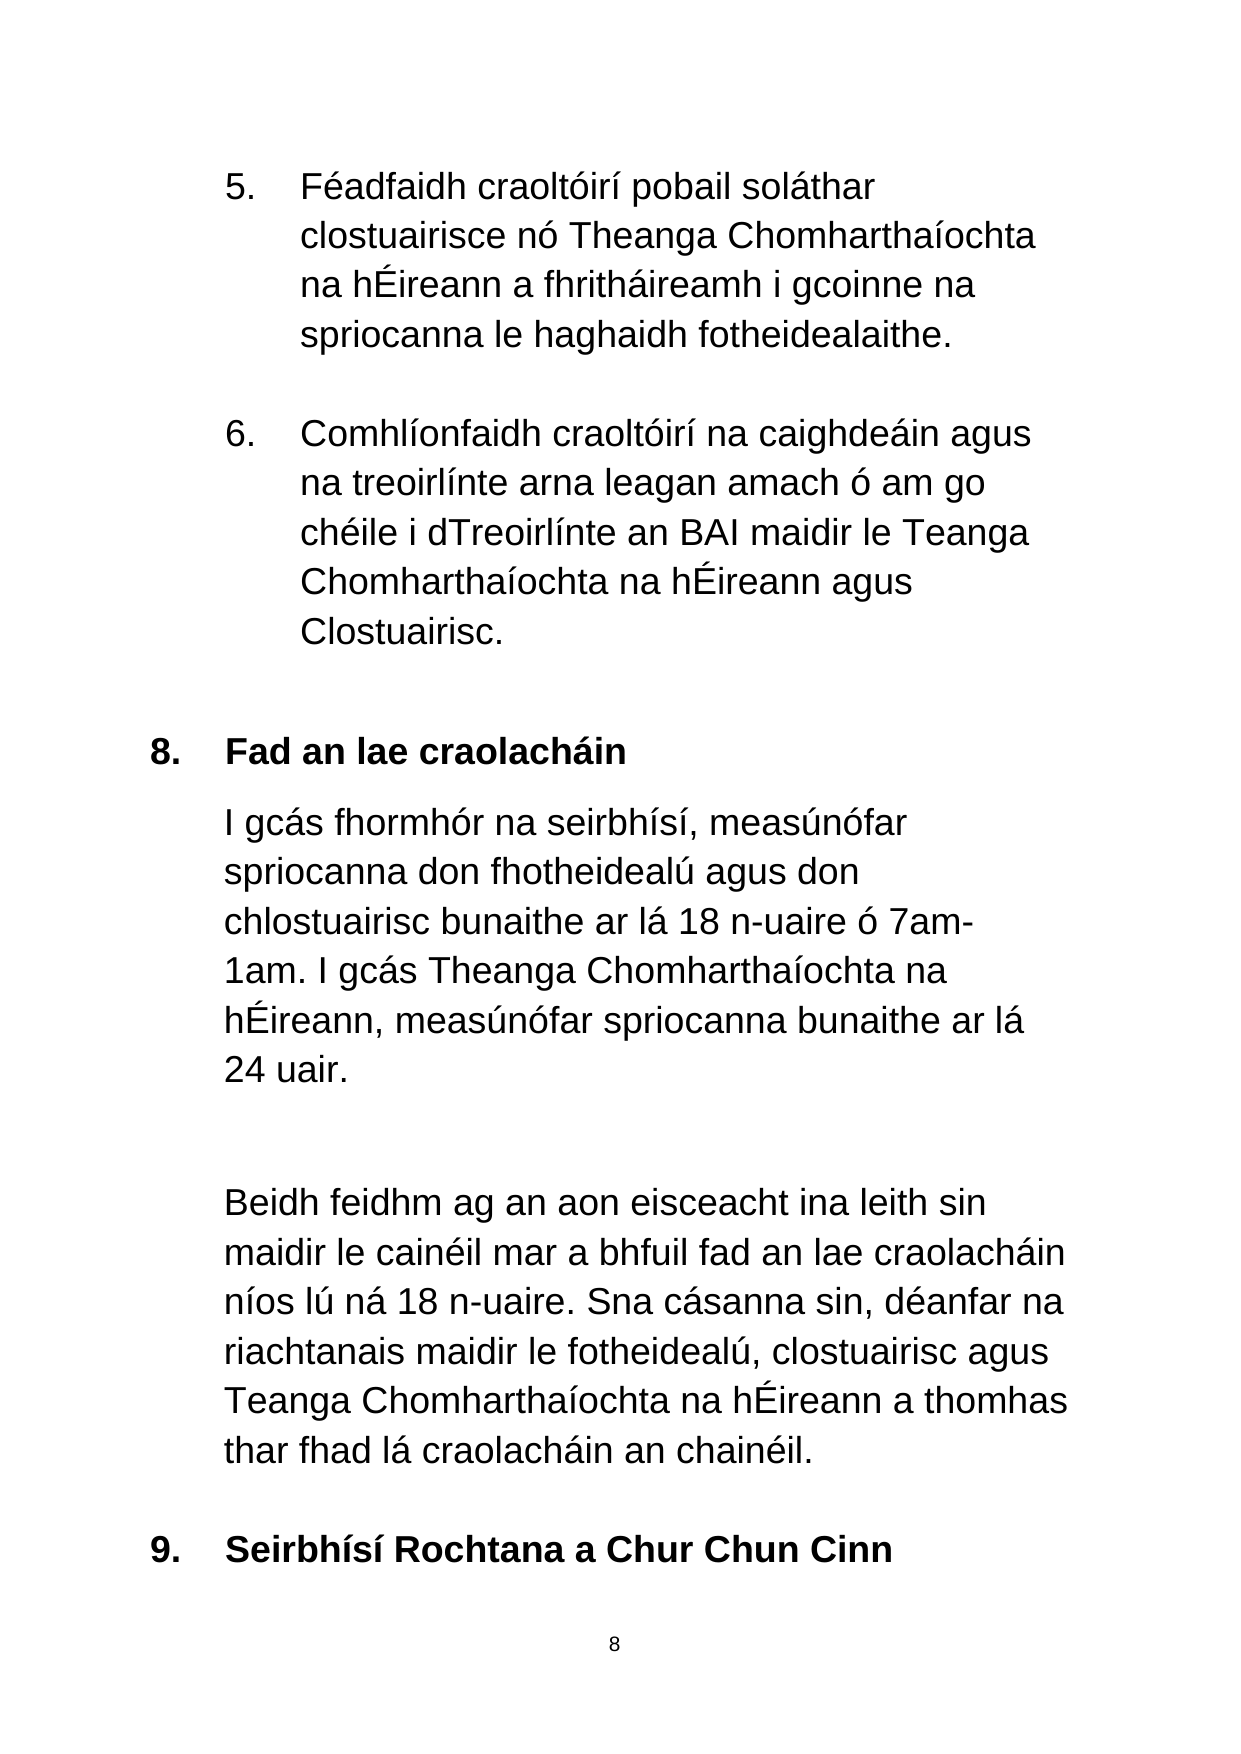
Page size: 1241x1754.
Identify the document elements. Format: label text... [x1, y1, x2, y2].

text Beidh feidhm ag an aon eisceacht ina leith sin maidir le cainéil mar a bhfuil fad an lae craolacháin níos lú ná 18 n-uaire. Sna cásanna sin, déanfar na riachtanais maidir le fotheidealú, clostuairisc agus Teanga Chomharthaíochta na hÉireann a thomhas thar fhad lá craolacháin an chainéil. [224, 1180, 1078, 1471]
subtitle Fad an lae craolacháin [150, 729, 1088, 772]
subtitle Seirbhísí Rochtana a Chur Chun Cinn [150, 1527, 1088, 1570]
list Féadfaidh craoltóirí pobail soláthar clostuairisce nó Theanga Chomharthaíochta na hÉireann a fhritháireamh i gcoinne na spriocanna le haghaidh fotheidealaithe. [225, 164, 1071, 355]
list Comhlíonfaidh craoltóirí na caighdeáin agus na treoirlínte arna leagan amach ó am go chéile i dTreoirlínte an BAI maidir le Teanga Chomharthaíochta na hÉireann agus Clostuairisc. [225, 411, 1050, 652]
text I gcás fhormhór na seirbhísí, measúnófar spriocanna don fhotheidealú agus don chlostuairisc bunaithe ar lá 18 n-uaire ó 7am-1am. I gcás Theanga Chomharthaíochta na hÉireann, measúnófar spriocanna bunaithe ar lá 24 uair. [224, 800, 1047, 1091]
